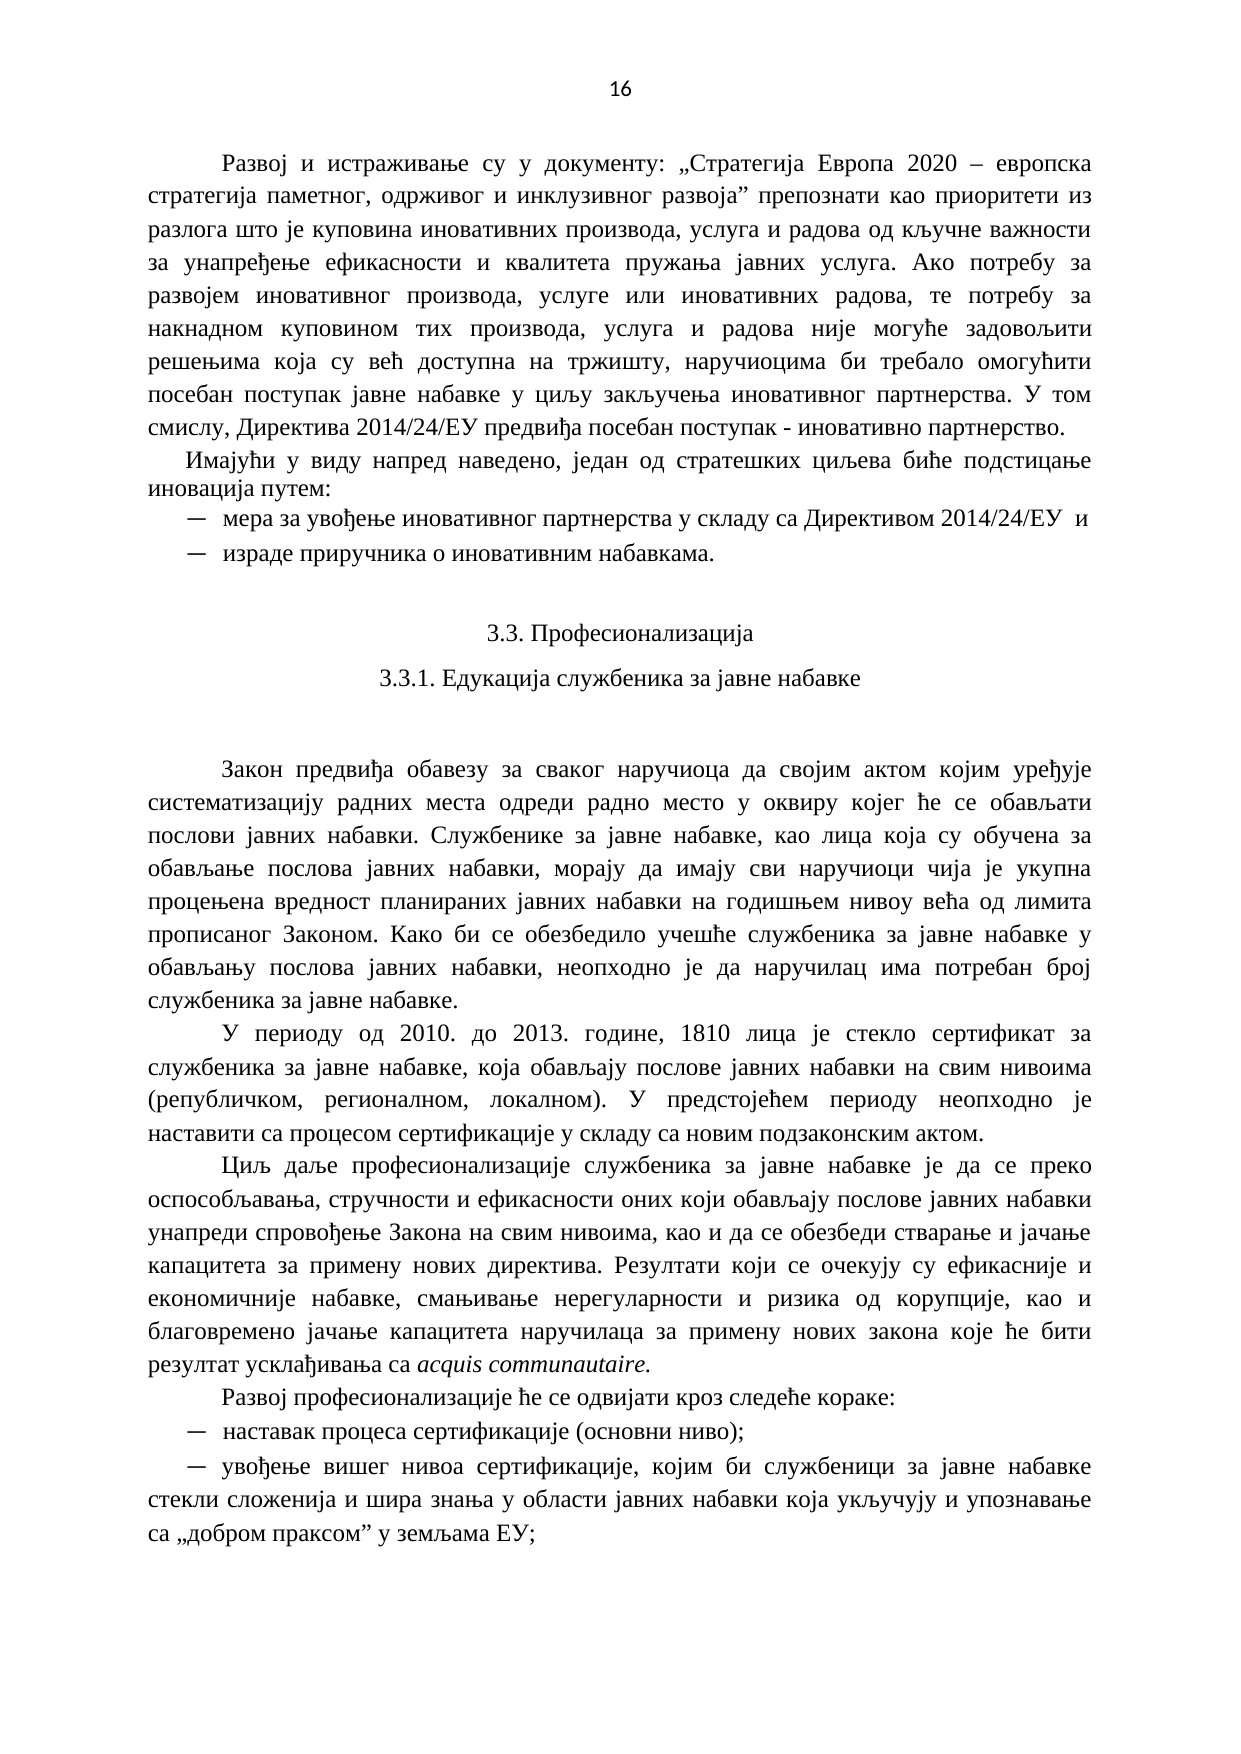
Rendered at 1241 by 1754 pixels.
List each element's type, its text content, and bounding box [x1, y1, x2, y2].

text Имајући у виду напред наведено, један од стратешких циљева биће подстицање иновација путем: [148, 445, 1093, 502]
text Циљ даље професионализације службеника за јавне набавке је да се преко оспособљавања, стручности и ефикасности оних који обављају послове јавних набавки унапреди спровођење Закона на свим нивоима, као и да се обезбеди стварање и јачање капацитета за примену нових директива. Резултати који се очекују су ефикасније и економичније набавке, смањивање нерегуларности и ризика од корупције, као и благовремено јачање капацитета наручилаца за примену нових закона које ће бити резултат усклађивања са acquis communautaire. [148, 1151, 1093, 1377]
text У периоду од 2010. до 2013. године, 1810 лица је стекло сертификат за службеника за јавне набавке, која обављају послове јавних набавки на свим нивоима (републичком, регионалном, локалном). У предстојећем периоду неопходно је наставити са процесом сертификације у складу са новим подзаконским актом. [148, 1018, 1093, 1146]
text Развој професионализације ће се одвијати кроз следеће кораке: [148, 1382, 1093, 1411]
list израде приручника о иновативним набавкама. [185, 537, 1093, 568]
text 3.3. Професионализација [148, 618, 1093, 647]
text Закон предвиђа обавезу за сваког наручиоца да својим актом којим уређује систематизацију радних места одреди радно место у оквиру којег ће се обављати послови јавних набавки. Службенике за јавне набавке, као лица која су обучена за обављање послова јавних набавки, морају да имају сви наручиоци чија је укупна процењена вредност планираних јавних набавки на годишњем нивоу већа од лимита прописаног Законом. Како би се обезбедило учешће службеника за јавне набавке у обављању послова јавних набавки, неопходно је да наручилац има потребан број службеника за јавне набавке. [148, 754, 1093, 1014]
list увођење вишег нивоа сертификације, којим би службеници за јавне набавке стекли сложенија и шира знања у области јавних набавки која укључују и упознавање са „добром праксом” у земљама ЕУ; [148, 1450, 1093, 1546]
text 3.3.1. Едукација службеника за јавне набавке [148, 663, 1093, 692]
list мера за увођење иновативног партнерства у складу са Директивом 2014/24/ЕУ и [185, 502, 1093, 533]
text Развој и истраживање су у документу: „Стратегија Европа 2020 – европска стратегија паметног, одрживог и инклузивног развоја” препознати као приоритети из разлога што је куповина иновативних производа, услуга и радова од кључне важности за унапређење ефикасности и квалитета пружања јавних услуга. Ако потребу за развојем иновативног производа, услуге или иновативних радова, те потребу за накнадном куповином тих производа, услуга и радова није могуће задовољити решењима која су већ доступна на тржишту, наручиоцима би требало омогућити посебан поступак јавне набавке у циљу закључења иновативног партнерства. У том смислу, Директива 2014/24/ЕУ предвиђа посебан поступак - иновативно партнерство. [148, 148, 1093, 441]
list наставак процеса сертификације (основни ниво); [185, 1415, 1093, 1445]
